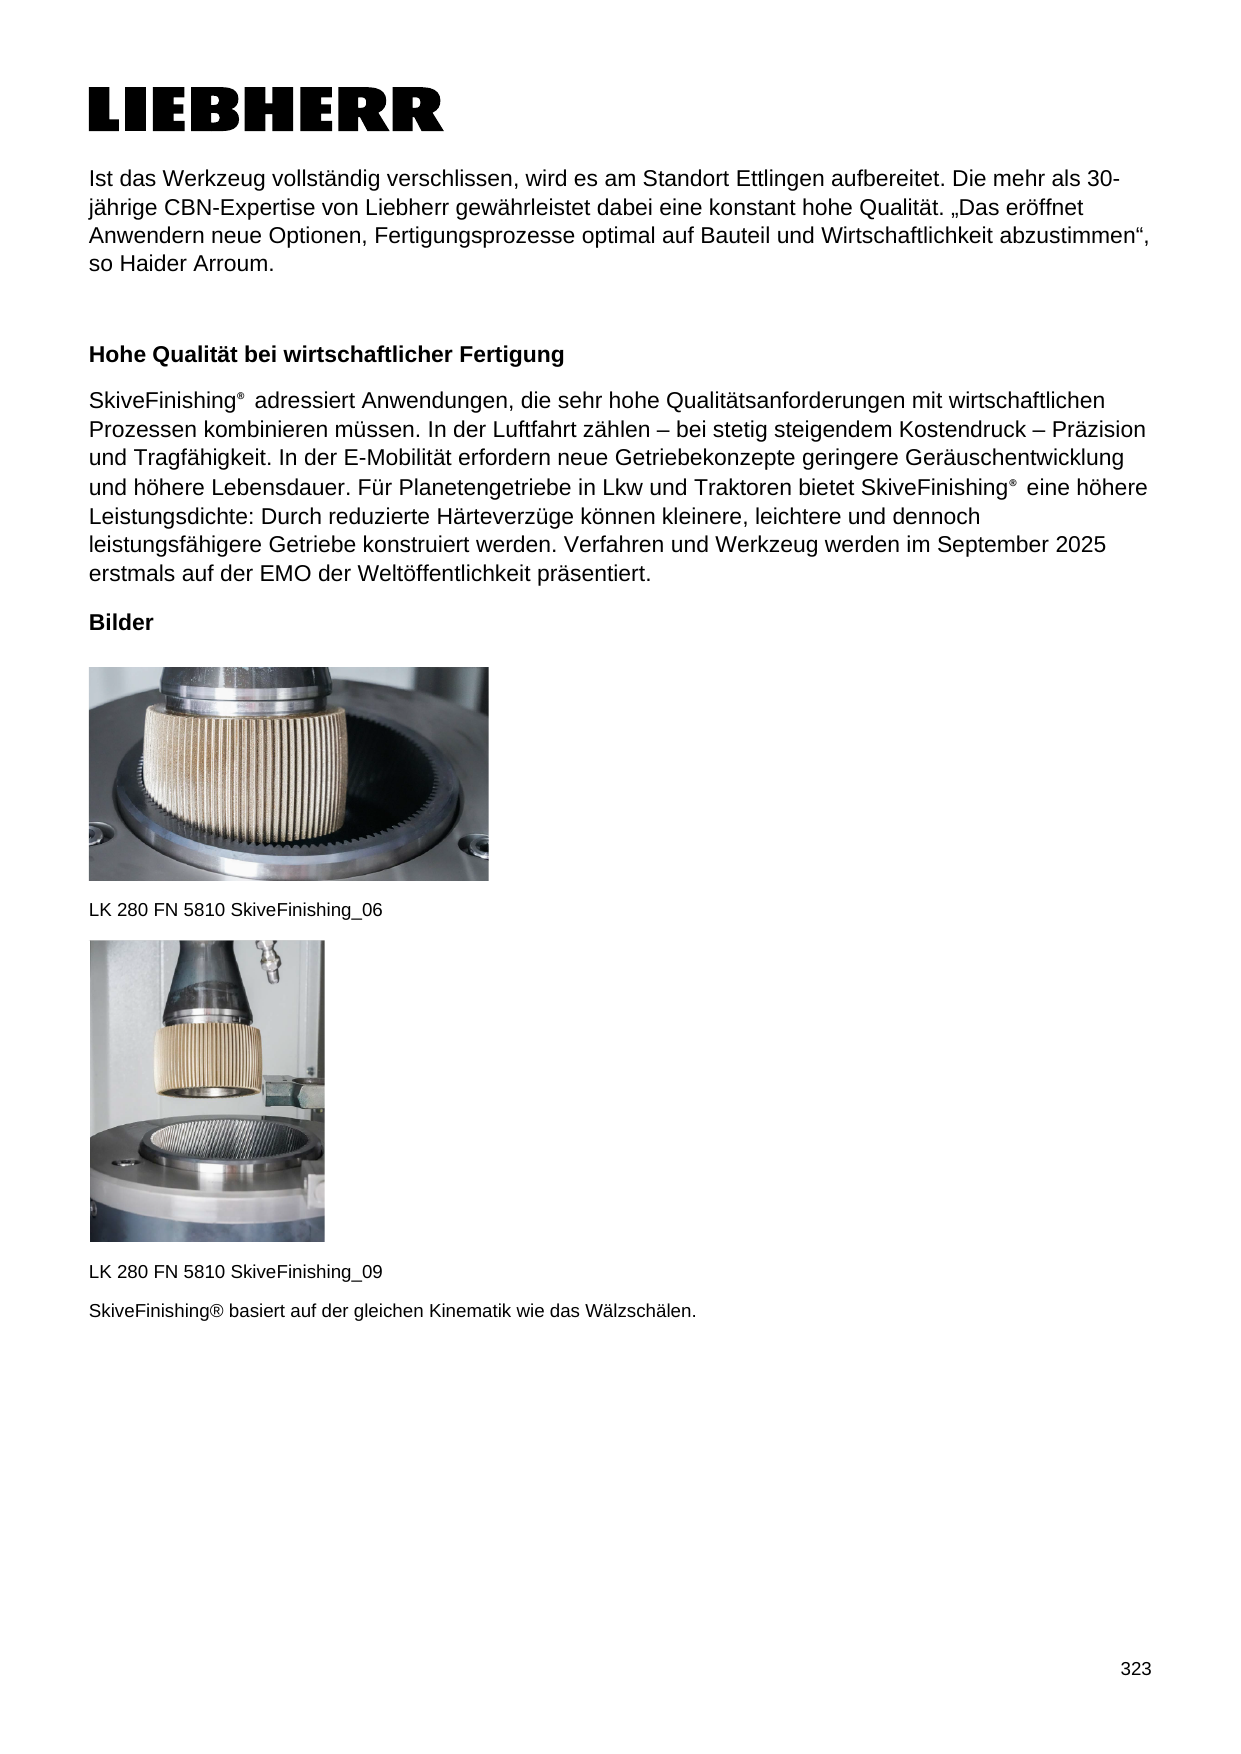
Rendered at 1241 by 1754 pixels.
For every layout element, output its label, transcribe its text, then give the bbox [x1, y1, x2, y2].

text LK 280 FN 5810 SkiveFinishing_06 [89, 898, 1152, 920]
text SkiveFinishing® basiert auf der gleichen Kinematik wie das Wälzschälen. [89, 1300, 1152, 1322]
text SkiveFinishing® adressiert Anwendungen, die sehr hohe Qualitätsanforderungen mit wirtschaftlichen Prozessen kombinieren müssen. In der Luftfahrt zählen – bei stetig steigendem Kostendruck – Präzision und Tragfähigkeit. In der E-Mobilität erfordern neue Getriebekonzepte geringere Geräuschentwicklung und höhere Lebensdauer. Für Planetengetriebe in Lkw und Traktoren bietet SkiveFinishing® eine höhere Leistungsdichte: Durch reduzierte Härteverzüge können kleinere, leichtere und dennoch leistungsfähigere Getriebe konstruiert werden. Verfahren und Werkzeug werden im September 2025 erstmals auf der EMO der Weltöffentlichkeit präsentiert. [89, 386, 1152, 586]
text Ist das Werkzeug vollständig verschlissen, wird es am Standort Ettlingen aufbereitet. Die mehr als 30-jährige CBN-Expertise von Liebherr gewährleistet dabei eine konstant hohe Qualität. „Das eröffnet Anwendern neue Optionen, Fertigungsprozesse optimal auf Bauteil und Wirtschaftlichkeit abzustimmen“, so Haider Arroum. [89, 165, 1152, 277]
text LK 280 FN 5810 SkiveFinishing_09 [89, 1260, 1152, 1282]
text Hohe Qualität bei wirtschaftlicher Fertigung [89, 341, 1152, 367]
picture [88, 667, 489, 881]
text Bilder [89, 605, 1152, 636]
picture [88, 938, 325, 1242]
